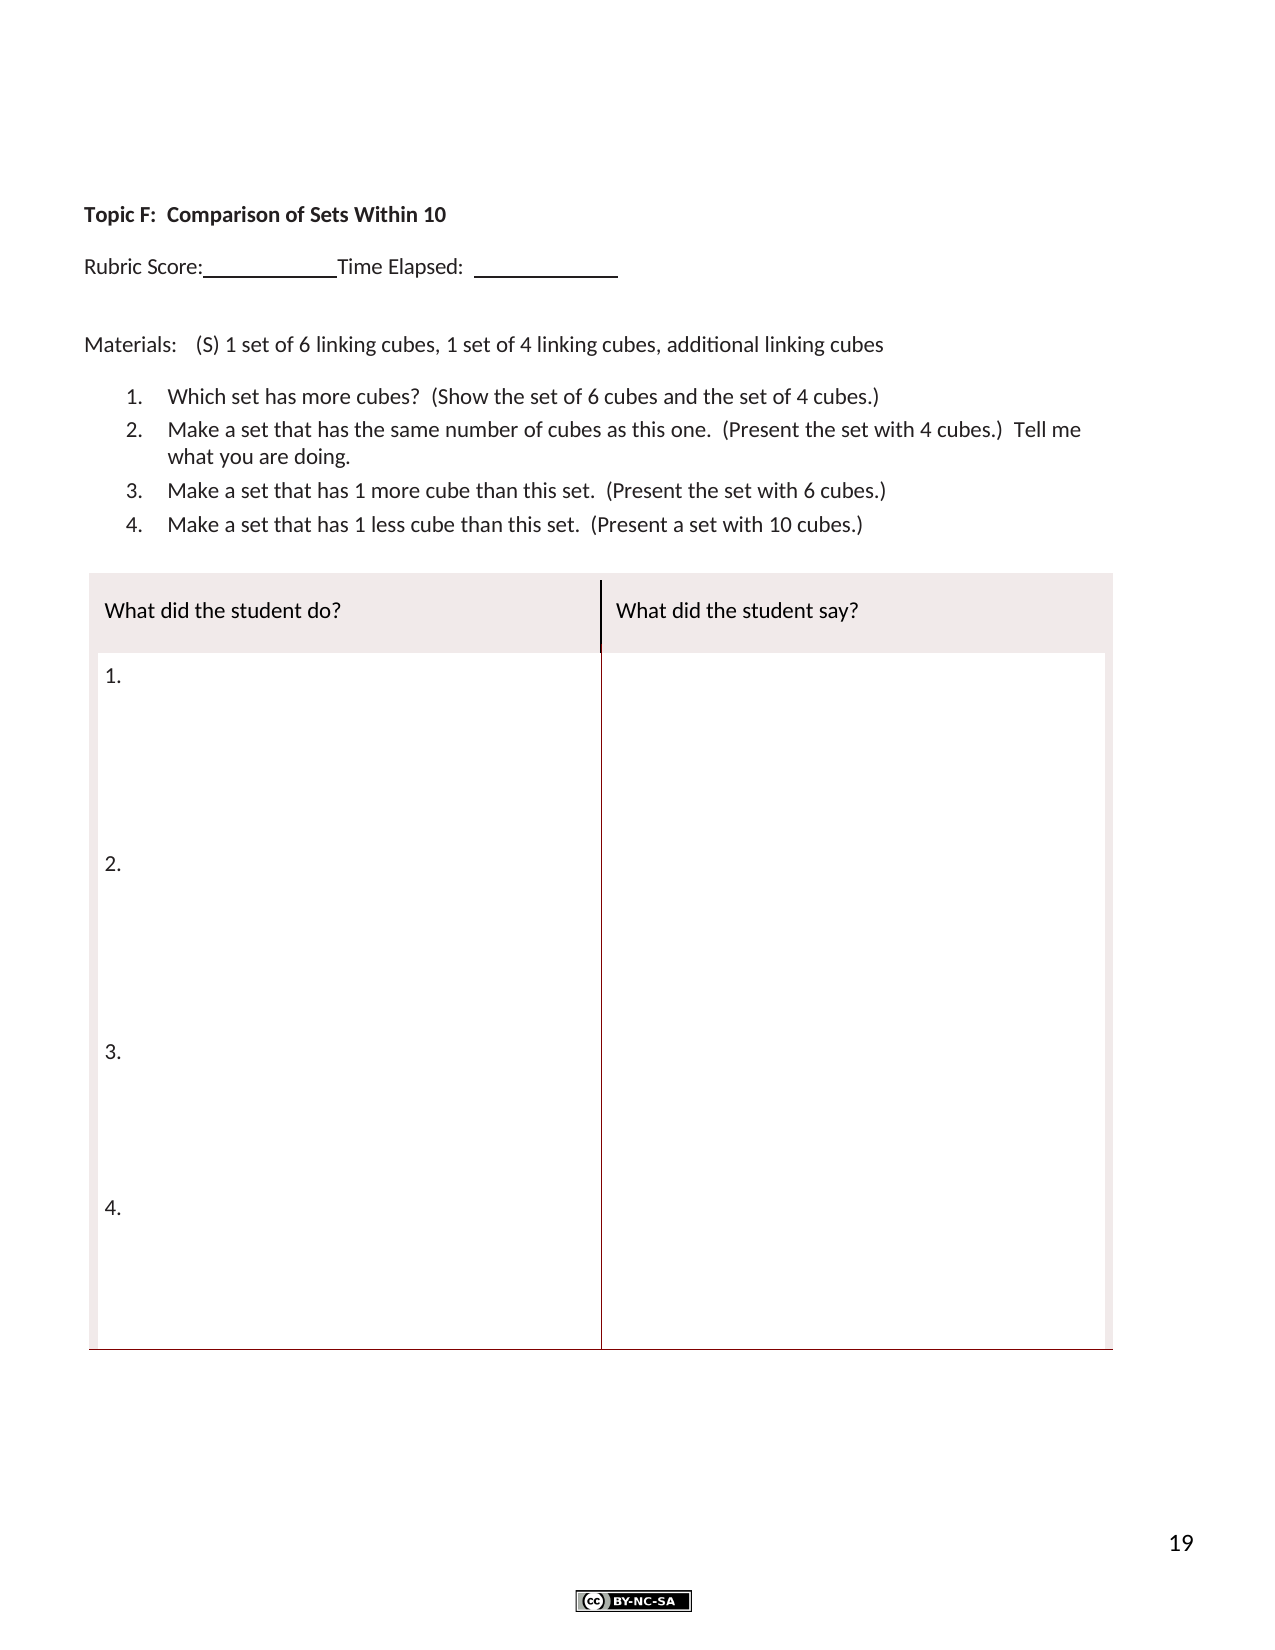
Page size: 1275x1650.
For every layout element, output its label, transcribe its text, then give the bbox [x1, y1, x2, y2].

list Make a set that has the same number of cubes as this one. (Present the set with 4 cubes.) Tell me what you are doing. [126, 416, 1086, 470]
picture [575, 1590, 692, 1612]
list Make a set that has 1 less cube than this set. (Present a set with 10 cubes.) [126, 510, 1212, 538]
table_cell [602, 653, 1105, 1349]
table_header What did the student say? [602, 580, 1105, 644]
table_header What did the student do? [98, 580, 600, 644]
list Which set has more cubes? (Show the set of 6 cubes and the set of 4 cubes.) [126, 382, 1212, 410]
list Make a set that has 1 more cube than this set. (Present the set with 6 cubes.) [126, 476, 1212, 504]
table_cell 1. 2. 3. 4. [98, 653, 601, 1349]
text Materials: (S) 1 set of 6 linking cubes, 1 set of 4 linking cubes, additional linking cubes [84, 330, 1212, 358]
